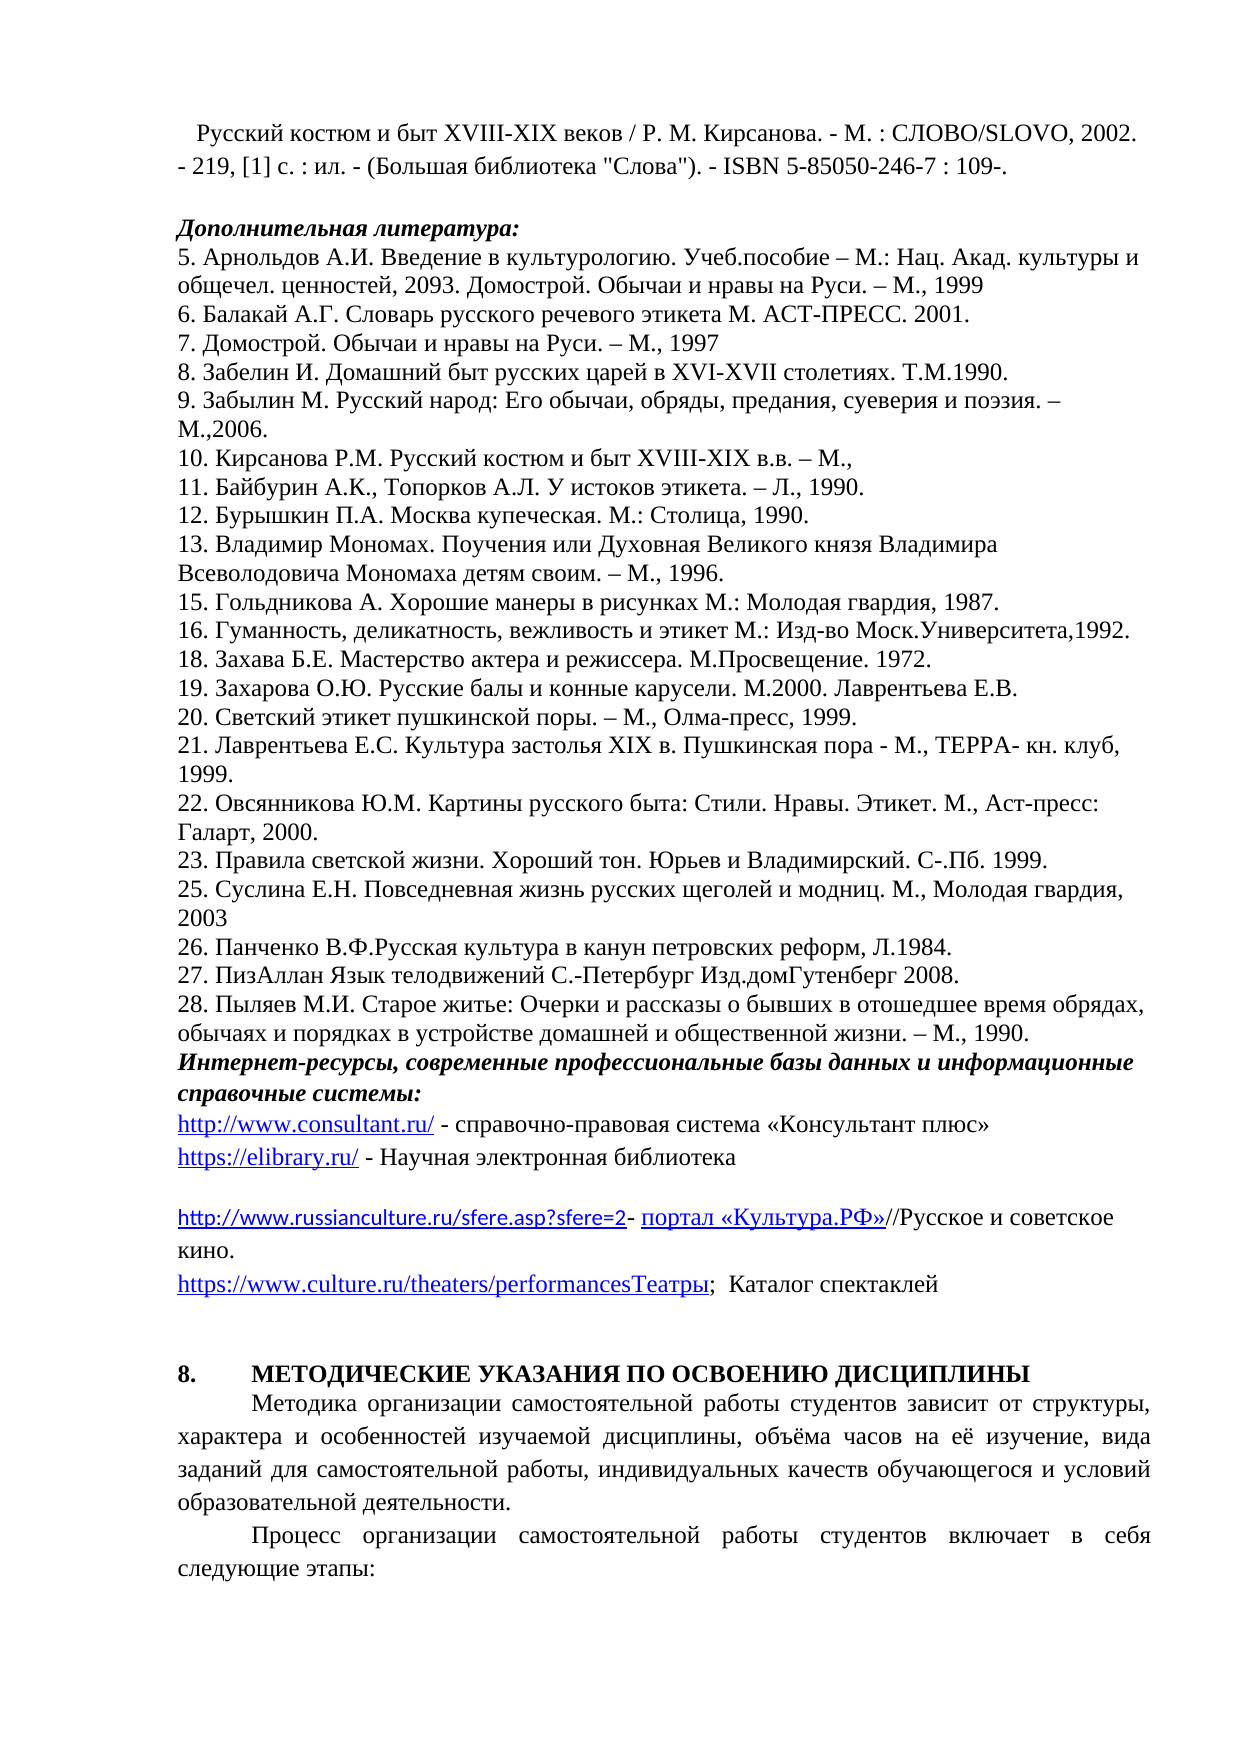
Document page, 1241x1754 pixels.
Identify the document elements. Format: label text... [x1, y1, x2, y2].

text 12. Бурышкин П.А. Москва купеческая. М.: Столица, 1990. [177, 500, 1152, 529]
text 28. Пыляев М.И. Старое житье: Очерки и рассказы о бывших в отошедшее время обрядах, обычаях и порядках в устройстве домашней и общественной жизни. – М., 1990. [177, 989, 1152, 1047]
text 8. Забелин И. Домашний быт русских царей в XVI-XVII столетиях. Т.М.1990. [177, 357, 1152, 385]
text Интернет-ресурсы, современные профессиональные базы данных и информационные справочные системы: [177, 1047, 1152, 1106]
text Дополнительная литература: [177, 213, 1152, 242]
text 9. Забылин М. Русский народ: Его обычаи, обряды, предания, суеверия и поэзия. – М.,2006. [177, 385, 1152, 443]
text 20. Светский этикет пушкинской поры. – М., Олма-пресс, 1999. [177, 702, 1152, 730]
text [177, 118, 1152, 180]
text 13. Владимир Мономах. Поучения или Духовная Великого князя Владимира Всеволодовича Мономаха детям своим. – М., 1996. [177, 529, 1152, 587]
text 11. Байбурин А.К., Топорков А.Л. У истоков этикета. – Л., 1990. [177, 472, 1152, 500]
text 22. Овсянникова Ю.М. Картины русского быта: Стили. Нравы. Этикет. М., Аст-пресс: Галарт, 2000. [177, 788, 1152, 845]
text 19. Захарова О.Ю. Русские балы и конные карусели. М.2000. Лаврентьева Е.В. [177, 673, 1152, 702]
text Процесс организации самостоятельной работы студентов включает в себя следующие этапы: [177, 1520, 1152, 1582]
text https://elibrary.ru/ - Научная электронная библиотека [177, 1142, 1152, 1171]
text 25. Суслина Е.Н. Повседневная жизнь русских щеголей и модниц. М., Молодая гвардия, 2003 [177, 874, 1152, 932]
text http://www.consultant.ru/ - справочно-правовая система «Консультант плюс» [177, 1109, 1152, 1137]
text 23. Правила светской жизни. Хороший тон. Юрьев и Владимирский. С-.Пб. 1999. [177, 845, 1152, 874]
text http://www.russianculture.ru/sfere.asp?sfere=2- портал «Культура.РФ»//Русское и советское кино. [177, 1202, 1152, 1264]
text 15. Гольдникова А. Хорошие манеры в рисунках М.: Молодая гвардия, 1987. [177, 587, 1152, 615]
text https://www.culture.ru/theaters/performancesТеатры; Каталог спектаклей [177, 1269, 1152, 1297]
text 16. Гуманность, деликатность, вежливость и этикет М.: Изд-во Моск.Университета,1992. [177, 615, 1152, 644]
text 7. Домострой. Обычаи и нравы на Руси. – М., 1997 [177, 328, 1152, 357]
text 26. Панченко В.Ф.Русская культура в канун петровских реформ, Л.1984. [177, 932, 1152, 960]
text 18. Захава Б.Е. Мастерство актера и режиссера. М.Просвещение. 1972. [177, 644, 1152, 673]
text 6. Балакай А.Г. Словарь русского речевого этикета М. АСТ-ПРЕСС. 2001. [177, 299, 1152, 328]
text 27. ПизАллан Язык телодвижений С.-Петербург Изд.домГутенберг 2008. [177, 960, 1152, 989]
text Методика организации самостоятельной работы студентов зависит от структуры, характера и особенностей изучаемой дисциплины, объёма часов на её изучение, вида заданий для самостоятельной работы, индивидуальных качеств обучающегося и условий образовательной деятельности. [177, 1388, 1152, 1516]
text 10. Кирсанова Р.М. Русский костюм и быт XVIII-XIX в.в. – М., [177, 443, 1152, 472]
text 8. МЕТОДИЧЕСКИЕ УКАЗАНИЯ ПО ОСВОЕНИЮ ДИСЦИПЛИНЫ [177, 1359, 1152, 1388]
text 21. Лаврентьева Е.С. Культура застолья XIX в. Пушкинская пора - М., ТЕРРА- кн. клуб, 1999. [177, 730, 1152, 788]
text 5. Арнольдов А.И. Введение в культурологию. Учеб.пособие – М.: Нац. Акад. культуры и общечел. ценностей, 2093. Домострой. Обычаи и нравы на Руси. – М., 1999 [177, 242, 1152, 299]
